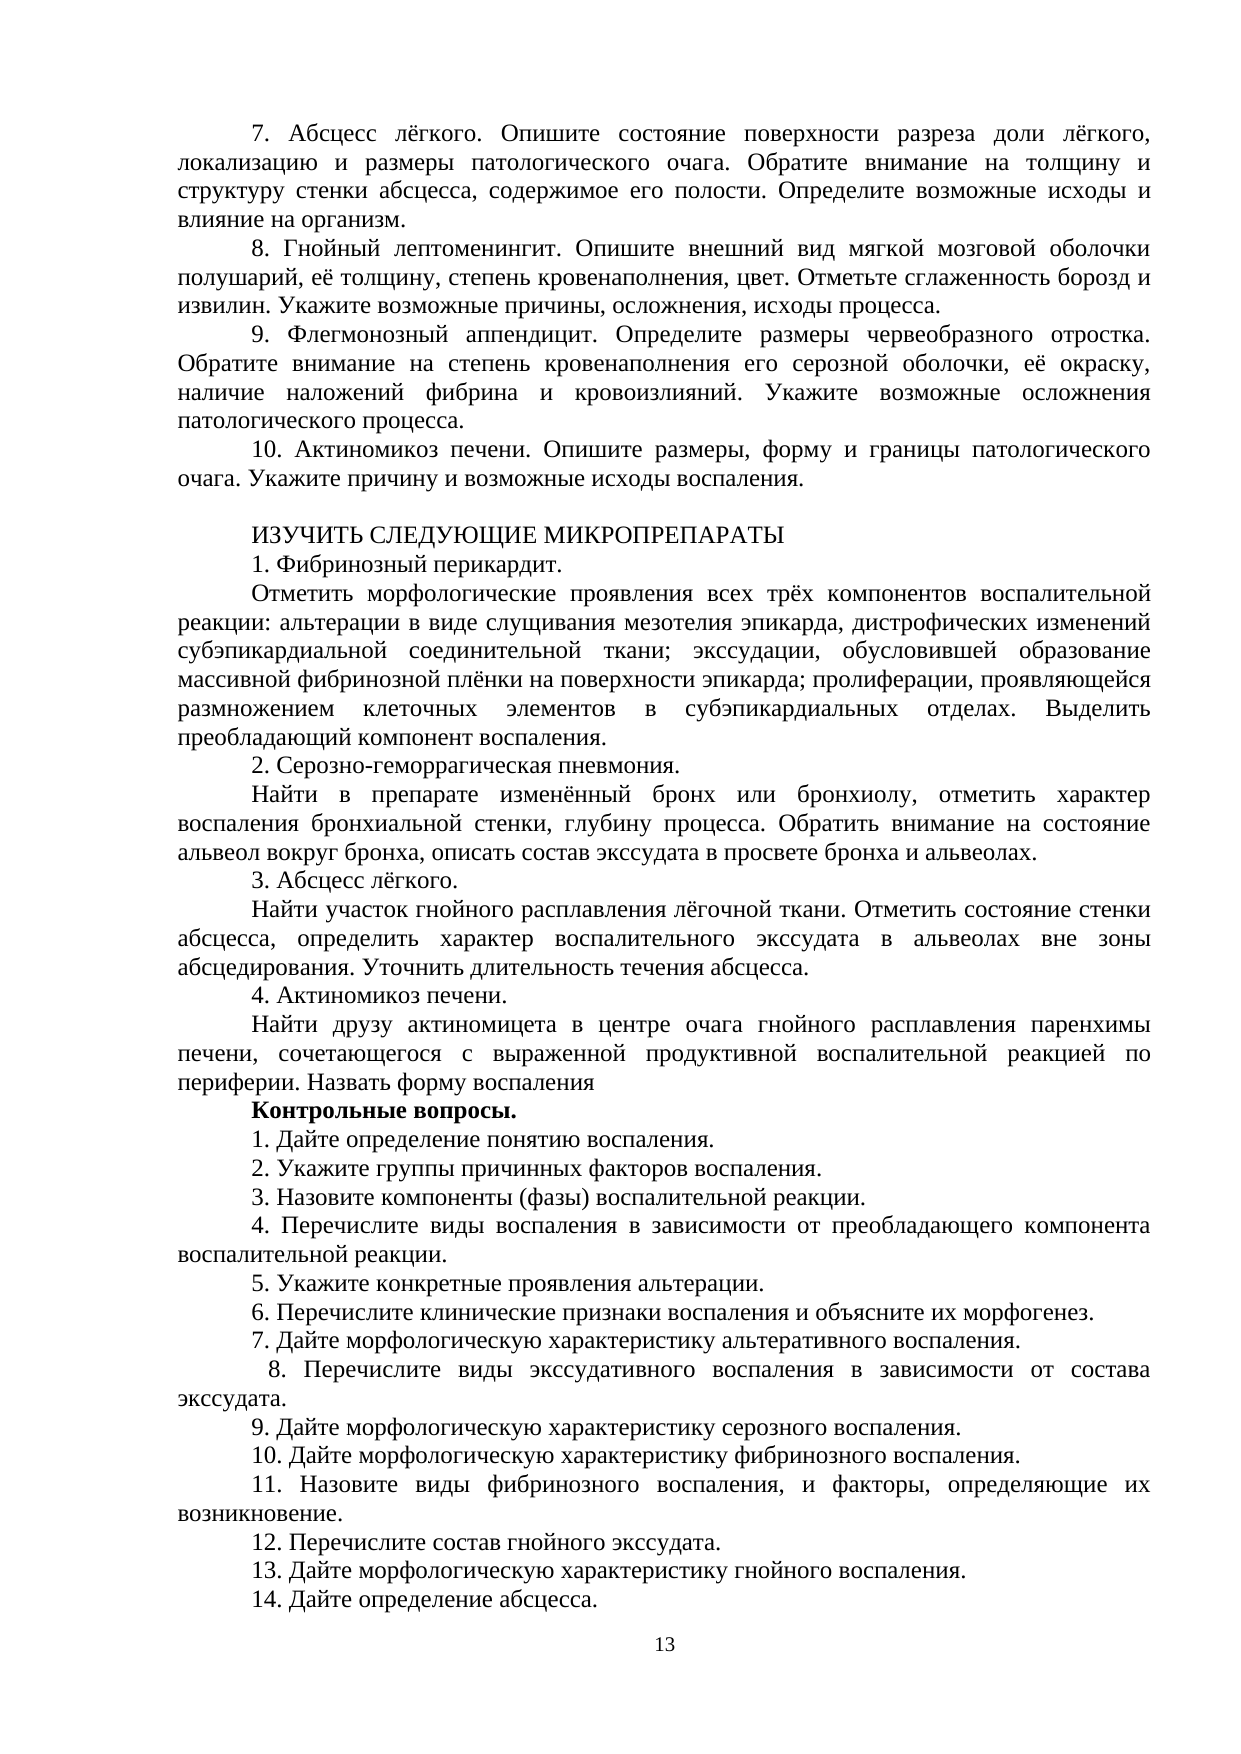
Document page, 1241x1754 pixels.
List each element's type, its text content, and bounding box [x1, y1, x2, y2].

text 10. Дайте морфологическую xapaктеристику фибринозного воспаления. [177, 1441, 1152, 1469]
text 9. Флегмонозный аппендицит. Определите размеры червеобразного отростка. Обратите внимание на степень кровенаполнения его серозной оболочки, её окраску, наличие наложений фибрина и кровоизлияний. Укажите возможные осложнения патологического процесса. [177, 319, 1152, 434]
text 4. Перечислите виды воспаления в зависимости от преобладающего компонента воспалительной реакции. [177, 1211, 1152, 1268]
text 10. Актиномикоз печени. Опишите размеры, форму и границы патологического очага. Укажите причину и возможные исходы воспаления. [177, 434, 1152, 492]
text 3. Абсцесс лёгкого. [177, 866, 1152, 894]
text 6. Перечислите клинические признаки воспаления и объясните их морфогенез. [177, 1297, 1152, 1326]
text 7. Абсцесс лёгкого. Опишите состояние поверхности разреза доли лёгкого, локализацию и размеры патологического очага. Обратите внимание на толщину и структуру стенки абсцесса, содержимое его полости. Определите возможные исходы и влияние на организм. [177, 118, 1152, 233]
text 8. Перечислите виды экссудативного воспаления в зависимости от состава экссудата. [177, 1354, 1152, 1412]
text 4. Актиномикоз печени. [177, 981, 1152, 1009]
text Контрольные вопросы. [177, 1096, 1152, 1124]
text Найти друзу актиномицета в центре очага гнойного расплавления паренхимы печени, сочетающегося с выраженной продуктивной воспалительной реакцией по периферии. Назвать форму воспаления [177, 1009, 1152, 1096]
text Найти в препарате изменённый бронх или бронхиолу, отметить характер воспаления бронхиальной стенки, глубину процесса. Обратить внимание на состояние альвеол вокруг бронха, описать состав экссудата в просвете бронха и альвеолах. [177, 779, 1152, 866]
text 1. Фибринозный перикардит. [177, 549, 1152, 578]
text 1. Дайте определение понятию воспаления. [177, 1124, 1152, 1153]
text 7. Дайте морфологическую характеристику альтеративного воспаления. [177, 1326, 1152, 1354]
text 8. Гнойный лептоменингит. Опишите внешний вид мягкой мозговой оболочки полушарий, её толщину, степень кровенаполнения, цвет. Отметьте сглаженность борозд и извилин. Укажите возможные причины, осложнения, исходы процесса. [177, 233, 1152, 319]
text Найти участок гнойного расплавления лёгочной ткани. Отметить состояние стенки абсцесса, определить характер воспалительного экссудата в альвеолах вне зоны абсцедирования. Уточнить длительность течения абсцесса. [177, 894, 1152, 981]
text 5. Укажите конкретные проявления альтерации. [177, 1268, 1152, 1297]
text 2. Укажите группы причинных факторов воспаления. [177, 1153, 1152, 1182]
text Отметить морфологические проявления всех трёх компонентов воспалительной реакции: альтерации в виде слущивания мезотелия эпикарда, дистрофических изменений субэпикардиальной соединительной ткани; экссудации, обусловившей образование массивной фибринозной плёнки на поверхности эпикарда; пролиферации, проявляющейся размножением клеточных элементов в субэпикардиальных отделах. Выделить преобладающий компонент воспаления. [177, 578, 1152, 751]
text 9. Дайте морфологическую характеристику серозного воспаления. [177, 1412, 1152, 1441]
text 12. Перечислите состав гнойного экссудата. [177, 1527, 1152, 1556]
text 13. Дайте морфологическую характеристику гнойного воспаления. [177, 1556, 1152, 1584]
text ИЗУЧИТЬ СЛЕДУЮЩИЕ МИКРОПРЕПАРАТЫ [177, 521, 1152, 549]
text 2. Серозно-геморрагическая пневмония. [177, 751, 1152, 779]
text 14. Дайте определение абсцесса. [177, 1584, 1152, 1613]
text 3. Назовите компоненты (фазы) воспалительной реакции. [177, 1182, 1152, 1211]
text 11. Назовите виды фибринозного воспаления, и факторы, определяющие их возникновение. [177, 1469, 1152, 1527]
